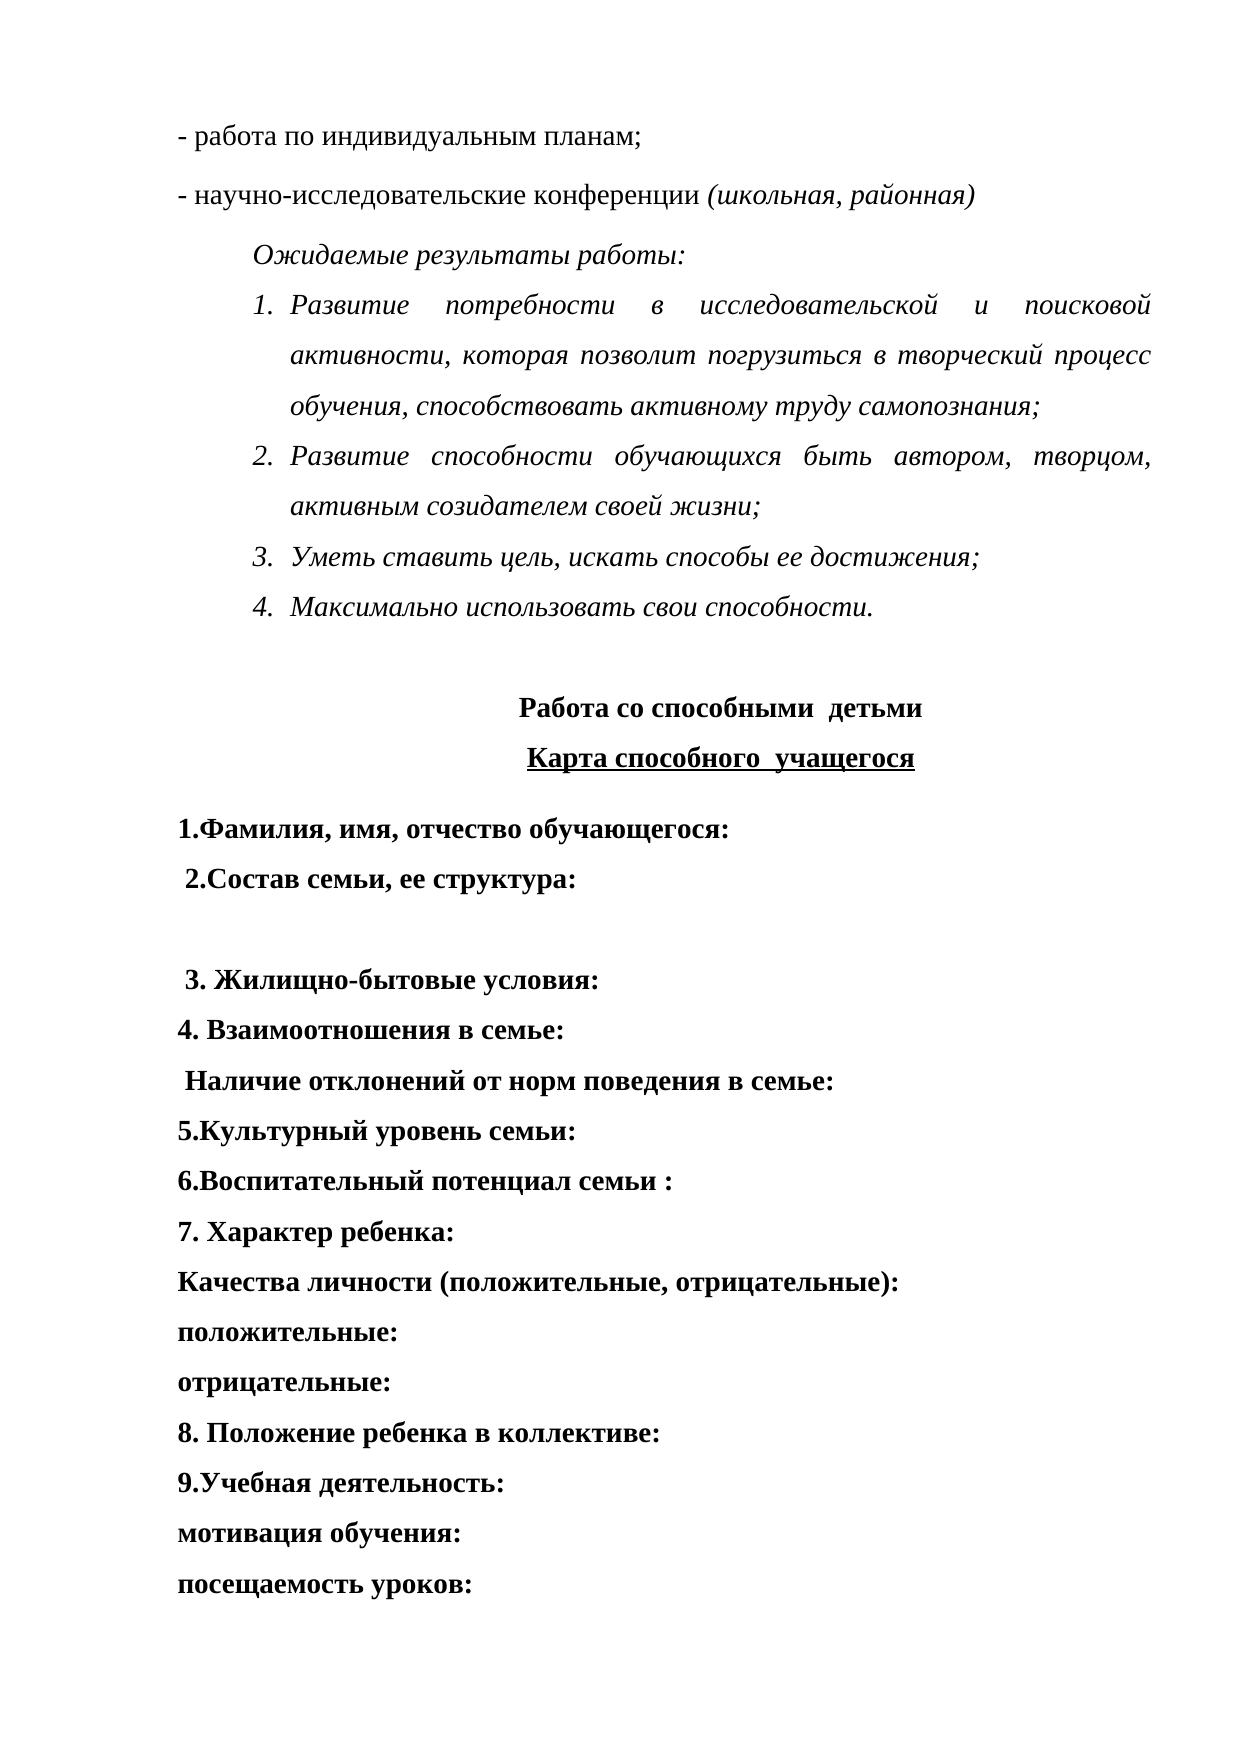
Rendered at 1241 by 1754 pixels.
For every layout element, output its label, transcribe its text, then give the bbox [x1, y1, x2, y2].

list Развитие способности обучающихся быть автором, творцом, активным созидателем своей жизни; [252, 438, 1152, 522]
text Наличие отклонений от норм поведения в семье: [177, 1063, 1152, 1096]
list Работа со способными детьми [290, 690, 1152, 723]
text положительные: [177, 1314, 1152, 1348]
text Качества личности (положительные, отрицательные): [177, 1264, 1152, 1297]
text 2.Состав семьи, ее структура: [177, 861, 1152, 895]
list Карта способного учащегося [290, 740, 1152, 773]
text 4. Взаимоотношения в семье: [177, 1012, 1152, 1046]
list Максимально использовать свои способности. [252, 589, 1152, 623]
list Развитие потребности в исследовательской и поисковой активности, которая позволит погрузиться в творческий процесс обучения, способствовать активному труду самопознания; [252, 287, 1152, 421]
list Уметь ставить цель, искать способы ее достижения; [252, 539, 1152, 572]
text мотивация обучения: [177, 1516, 1152, 1549]
text посещаемость уроков: [177, 1566, 1152, 1599]
text - научно-исследовательские конференции (школьная, районная) [177, 177, 1152, 211]
text - работа по индивидуальным планам; [177, 118, 1152, 152]
text 3. Жилищно-бытовые условия: [177, 962, 1152, 996]
text 6.Воспитательный потенциал семьи : [177, 1163, 1152, 1197]
text отрицательные: [177, 1364, 1152, 1398]
text 9.Учебная деятельность: [177, 1465, 1152, 1499]
text 5.Культурный уровень семьи: [177, 1113, 1152, 1147]
text Ожидаемые результаты работы: [252, 237, 1152, 270]
text 8. Положение ребенка в коллективе: [177, 1415, 1152, 1448]
text 1.Фамилия, имя, отчество обучающегося: [177, 811, 1152, 845]
text 7. Характер ребенка: [177, 1214, 1152, 1247]
